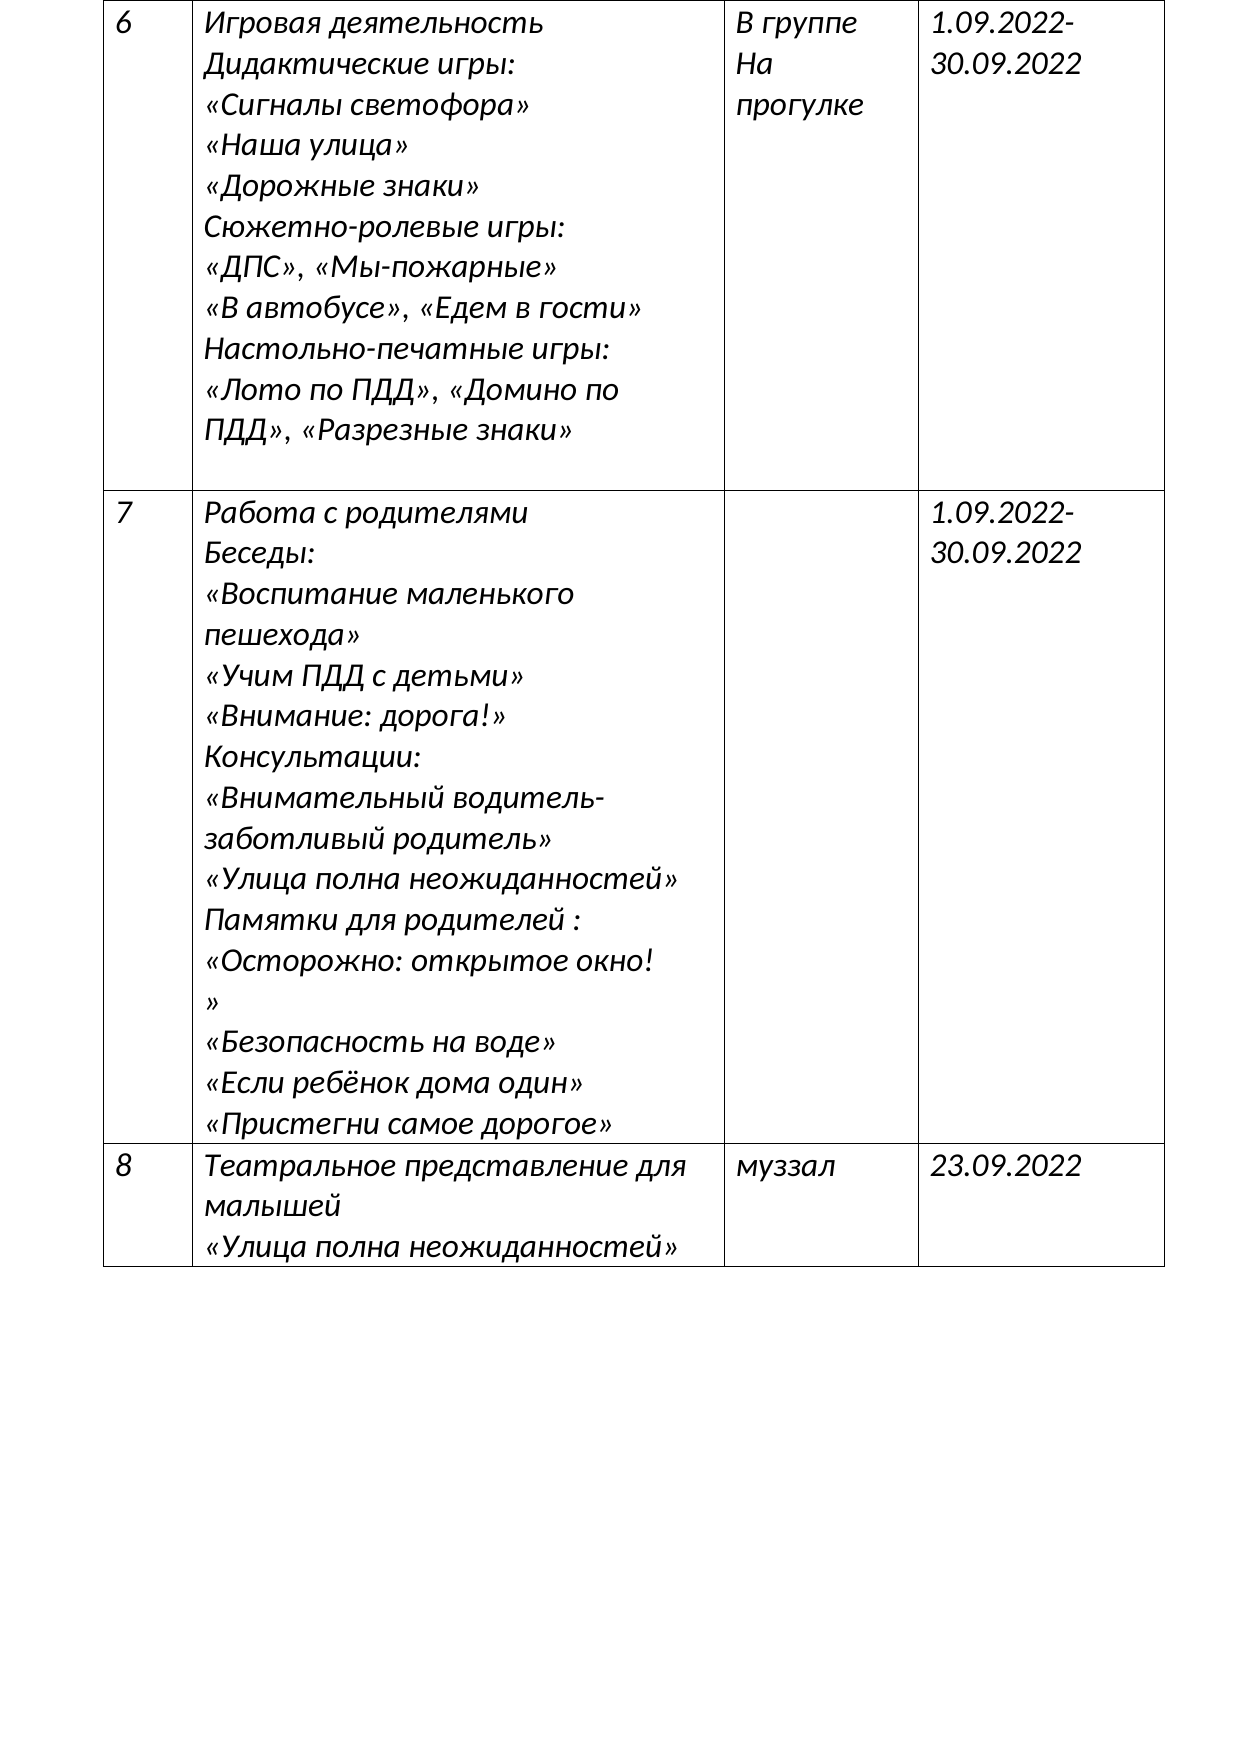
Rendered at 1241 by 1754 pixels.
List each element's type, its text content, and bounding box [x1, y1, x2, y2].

table_cell 1.09.2022-30.09.2022 [919, 1, 1164, 490]
table_cell 6 [104, 1, 192, 490]
table_cell муззал [725, 1144, 918, 1266]
table_cell Театральное представление для малышей «Улица полна неожиданностей» [193, 1144, 724, 1266]
table_cell Работа с родителями Беседы: «Воспитание маленького пешехода» «Учим ПДД с детьми» «Внимание: дорога!» Консультации: «Внимательный водитель-заботливый родитель» «Улица полна неожиданностей» Памятки для родителей : «Осторожно: открытое окно! » «Безопасность на воде» «Если ребёнок дома один» «Пристегни самое дорогое» [193, 491, 724, 1142]
table_cell 23.09.2022 [919, 1144, 1164, 1266]
table_cell Игровая деятельность Дидактические игры: «Сигналы светофора» «Наша улица» «Дорожные знаки» Сюжетно-ролевые игры: «ДПС», «Мы-пожарные» «В автобусе», «Едем в гости» Настольно-печатные игры: «Лото по ПДД», «Домино по ПДД», «Разрезные знаки» [193, 1, 724, 490]
table_cell 1.09.2022-30.09.2022 [919, 491, 1164, 1142]
table_cell 7 [104, 491, 192, 1142]
table_cell 8 [104, 1144, 192, 1266]
table_cell В группе На прогулке [725, 1, 918, 490]
table_cell [725, 491, 918, 1142]
